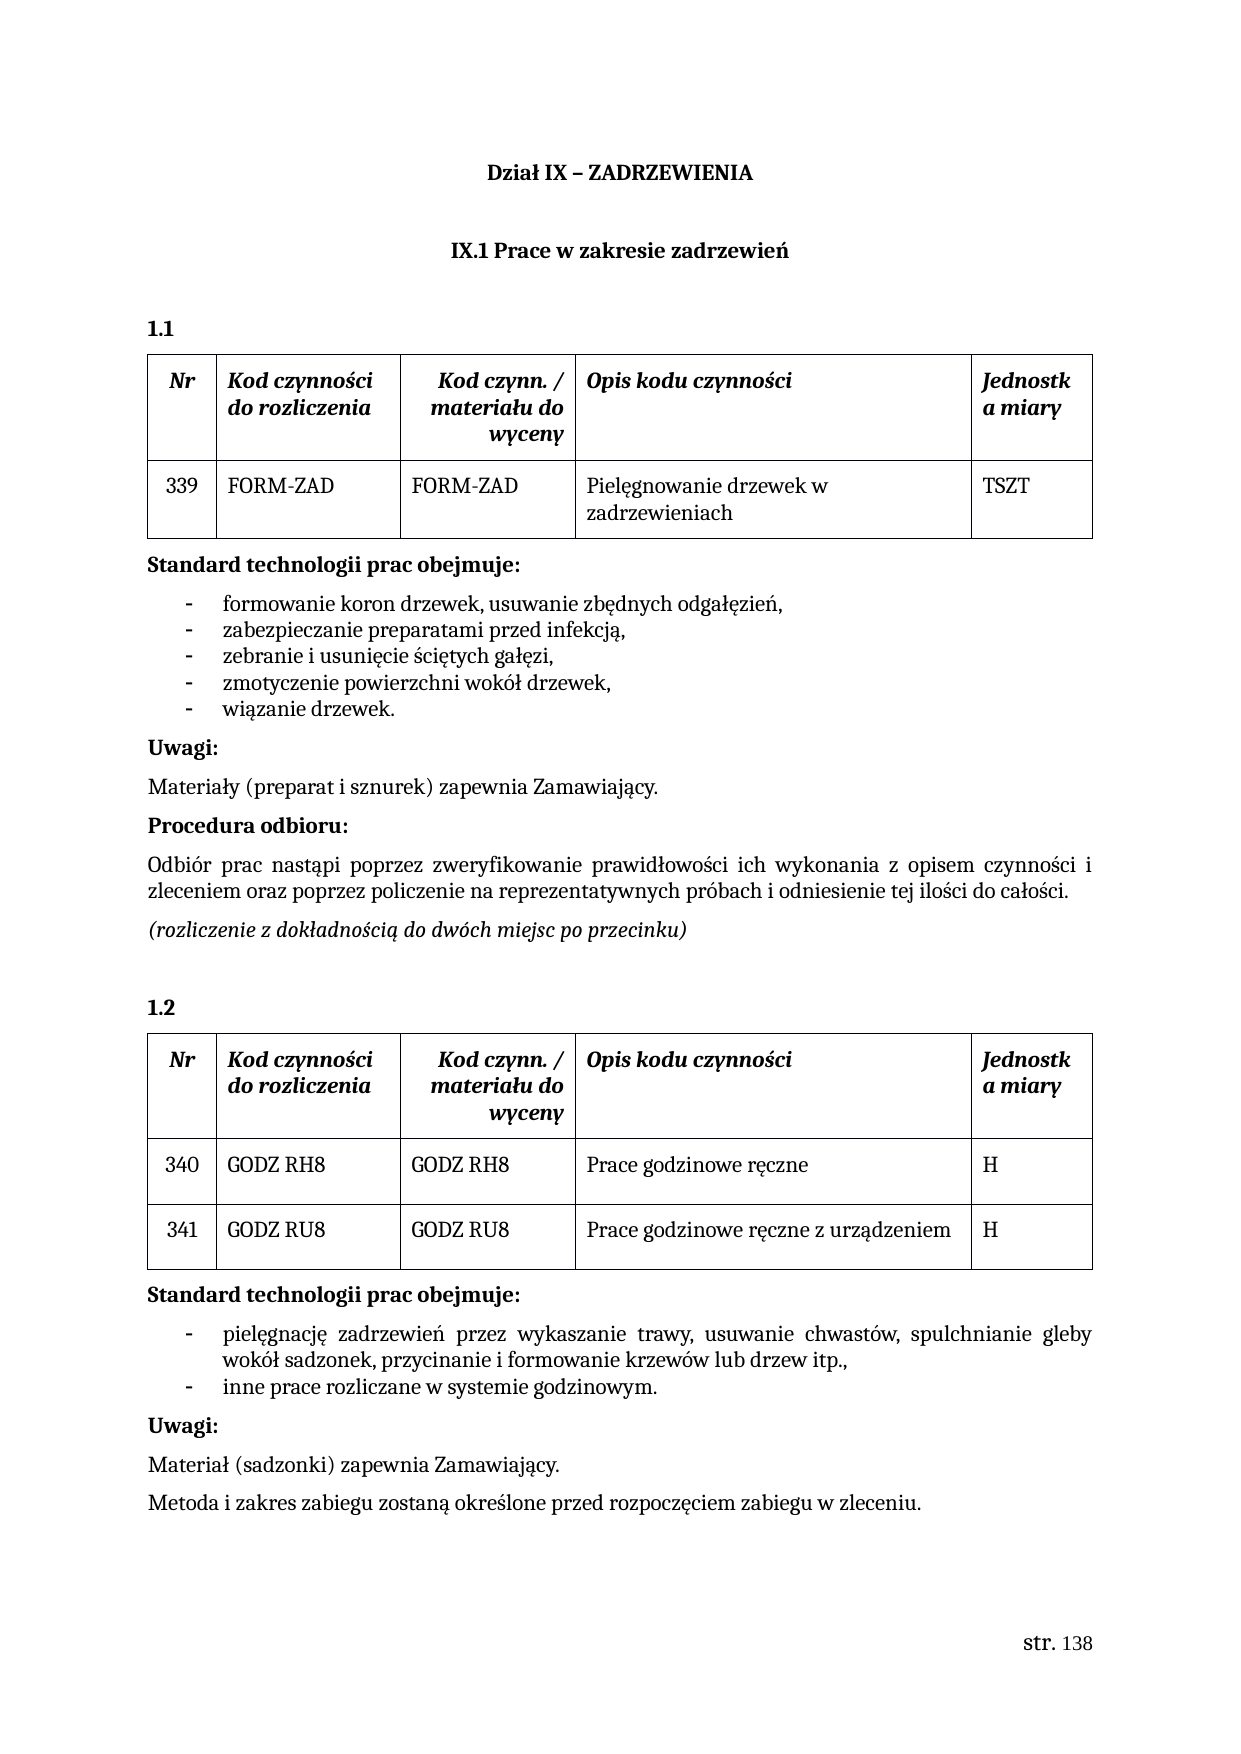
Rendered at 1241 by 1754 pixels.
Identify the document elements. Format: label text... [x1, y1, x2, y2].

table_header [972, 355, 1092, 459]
text Metoda i zakres zabiegu zostaną określone przed rozpoczęciem zabiegu w zleceniu. [148, 1490, 1093, 1517]
list zebranie i usunięcie ściętych gałęzi, [185, 643, 1093, 670]
list zabezpieczanie preparatami przed infekcją, [185, 617, 1093, 643]
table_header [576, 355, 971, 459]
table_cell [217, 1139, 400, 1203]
text Dział IX – ZADRZEWIENIA [148, 160, 1093, 186]
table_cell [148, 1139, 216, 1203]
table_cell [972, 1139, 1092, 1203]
text Odbiór prac nastąpi poprzez zweryfikowanie prawidłowości ich wykonania z opisem czynności i zleceniem oraz poprzez policzenie na reprezentatywnych próbach i odniesienie tej ilości do całości. [148, 851, 1093, 904]
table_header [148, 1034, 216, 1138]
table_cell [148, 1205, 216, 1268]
list zmotyczenie powierzchni wokół drzewek, [185, 670, 1093, 696]
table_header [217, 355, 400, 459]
text 1.2 [148, 994, 1093, 1021]
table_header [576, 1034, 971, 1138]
list inne prace rozliczane w systemie godzinowym. [185, 1374, 1093, 1400]
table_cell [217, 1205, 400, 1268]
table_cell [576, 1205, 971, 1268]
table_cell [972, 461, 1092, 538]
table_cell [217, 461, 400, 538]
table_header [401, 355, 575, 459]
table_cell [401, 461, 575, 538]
text IX.1 Prace w zakresie zadrzewień [148, 238, 1093, 264]
text 1.1 [148, 316, 1093, 342]
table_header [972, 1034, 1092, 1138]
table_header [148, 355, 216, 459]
text Uwagi: [148, 735, 1093, 761]
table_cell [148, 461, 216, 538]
list wiązanie drzewek. [185, 696, 1093, 722]
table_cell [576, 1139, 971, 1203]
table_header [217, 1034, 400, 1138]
list pielęgnację zadrzewień przez wykaszanie trawy, usuwanie chwastów, spulchnianie gleby wokół sadzonek, przycinanie i formowanie krzewów lub drzew itp., [185, 1321, 1093, 1374]
text Uwagi: [148, 1412, 1093, 1439]
text Materiały (preparat i sznurek) zapewnia Zamawiający. [148, 774, 1093, 800]
text Materiał (sadzonki) zapewnia Zamawiający. [148, 1451, 1093, 1478]
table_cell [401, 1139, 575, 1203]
text (rozliczenie z dokładnością do dwóch miejsc po przecinku) [148, 917, 1093, 943]
text Procedura odbioru: [148, 813, 1093, 839]
list formowanie koron drzewek, usuwanie zbędnych odgałęzień, [185, 591, 1093, 617]
text Standard technologii prac obejmuje: [148, 1282, 1093, 1308]
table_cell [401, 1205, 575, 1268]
text Standard technologii prac obejmuje: [148, 552, 1093, 578]
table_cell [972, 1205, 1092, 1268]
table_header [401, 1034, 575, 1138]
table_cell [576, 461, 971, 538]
